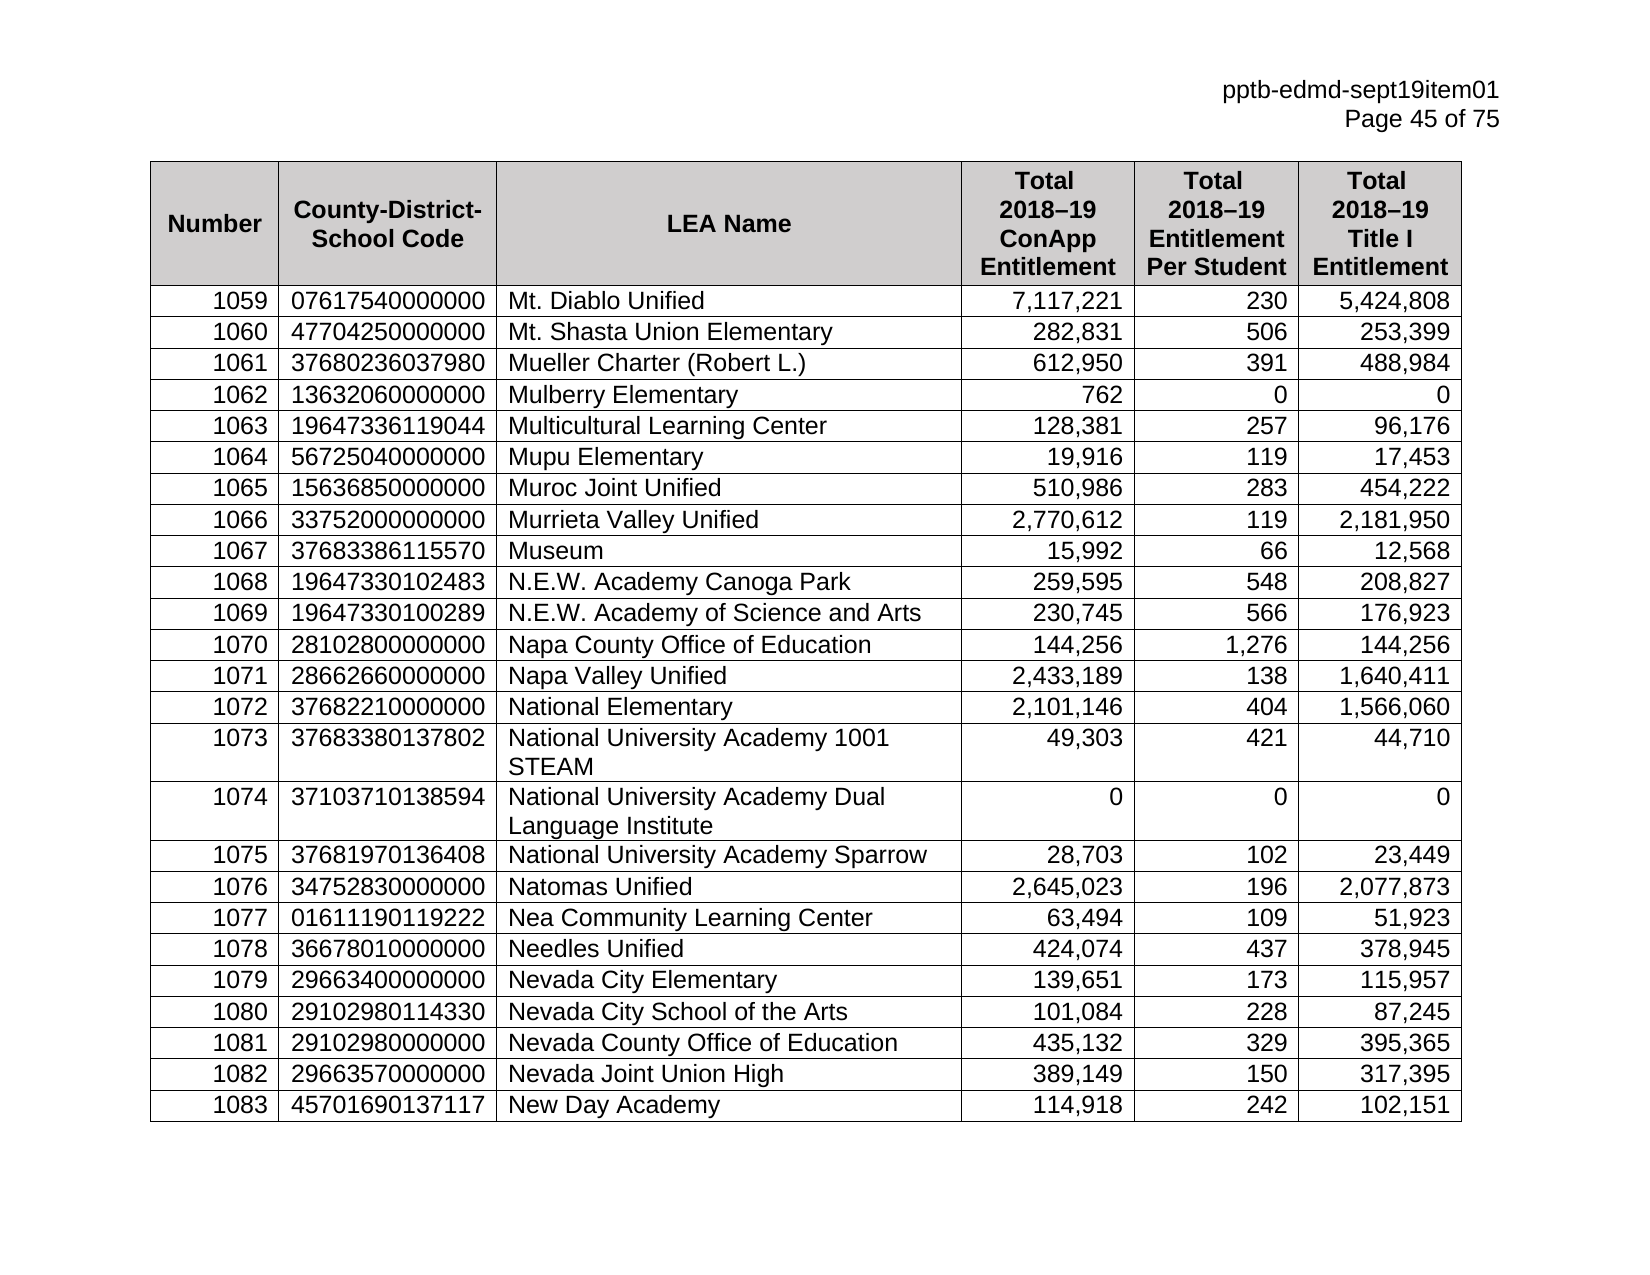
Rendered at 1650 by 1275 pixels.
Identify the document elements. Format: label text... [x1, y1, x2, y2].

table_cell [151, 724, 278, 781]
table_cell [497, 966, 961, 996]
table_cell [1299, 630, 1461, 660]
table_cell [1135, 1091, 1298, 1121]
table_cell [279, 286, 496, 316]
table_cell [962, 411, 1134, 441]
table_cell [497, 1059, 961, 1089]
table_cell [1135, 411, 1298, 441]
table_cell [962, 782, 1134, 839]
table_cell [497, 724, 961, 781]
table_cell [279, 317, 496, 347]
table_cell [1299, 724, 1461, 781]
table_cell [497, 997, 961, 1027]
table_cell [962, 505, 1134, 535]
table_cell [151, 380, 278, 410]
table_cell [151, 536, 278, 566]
table_header Total 2018–19 Entitlement Per Student [1135, 162, 1298, 285]
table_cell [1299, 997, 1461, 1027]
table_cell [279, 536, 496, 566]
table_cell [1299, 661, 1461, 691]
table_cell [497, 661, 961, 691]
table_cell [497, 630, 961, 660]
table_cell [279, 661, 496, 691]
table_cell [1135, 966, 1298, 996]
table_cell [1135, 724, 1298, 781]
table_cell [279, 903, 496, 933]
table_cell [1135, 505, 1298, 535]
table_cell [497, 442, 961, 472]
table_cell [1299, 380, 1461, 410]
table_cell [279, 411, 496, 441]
table_header County-District-School Code [279, 162, 496, 285]
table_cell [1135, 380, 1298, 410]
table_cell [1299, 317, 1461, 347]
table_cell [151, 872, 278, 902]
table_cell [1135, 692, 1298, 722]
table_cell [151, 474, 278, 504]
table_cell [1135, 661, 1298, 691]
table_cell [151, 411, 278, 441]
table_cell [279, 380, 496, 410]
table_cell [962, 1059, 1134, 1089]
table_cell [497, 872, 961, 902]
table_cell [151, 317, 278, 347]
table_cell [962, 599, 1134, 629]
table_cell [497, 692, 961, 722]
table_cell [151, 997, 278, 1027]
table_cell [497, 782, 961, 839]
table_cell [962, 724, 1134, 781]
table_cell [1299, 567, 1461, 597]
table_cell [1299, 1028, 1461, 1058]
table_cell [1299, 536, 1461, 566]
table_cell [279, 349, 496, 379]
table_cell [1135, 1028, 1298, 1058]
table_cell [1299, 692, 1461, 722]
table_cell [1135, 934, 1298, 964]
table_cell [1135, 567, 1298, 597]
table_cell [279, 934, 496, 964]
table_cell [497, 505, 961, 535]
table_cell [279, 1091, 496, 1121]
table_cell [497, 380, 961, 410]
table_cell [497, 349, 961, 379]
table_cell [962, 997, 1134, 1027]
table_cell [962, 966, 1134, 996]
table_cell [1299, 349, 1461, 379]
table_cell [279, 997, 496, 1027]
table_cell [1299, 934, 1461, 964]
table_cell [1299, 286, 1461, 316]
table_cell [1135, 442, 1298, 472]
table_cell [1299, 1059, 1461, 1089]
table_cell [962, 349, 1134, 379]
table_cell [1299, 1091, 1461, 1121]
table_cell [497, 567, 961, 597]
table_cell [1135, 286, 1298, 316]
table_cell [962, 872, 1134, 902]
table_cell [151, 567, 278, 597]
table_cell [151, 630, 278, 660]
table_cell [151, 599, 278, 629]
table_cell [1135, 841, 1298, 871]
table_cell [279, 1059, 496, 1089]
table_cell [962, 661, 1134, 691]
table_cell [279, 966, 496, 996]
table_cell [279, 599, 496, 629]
table_header LEA Name [497, 162, 961, 285]
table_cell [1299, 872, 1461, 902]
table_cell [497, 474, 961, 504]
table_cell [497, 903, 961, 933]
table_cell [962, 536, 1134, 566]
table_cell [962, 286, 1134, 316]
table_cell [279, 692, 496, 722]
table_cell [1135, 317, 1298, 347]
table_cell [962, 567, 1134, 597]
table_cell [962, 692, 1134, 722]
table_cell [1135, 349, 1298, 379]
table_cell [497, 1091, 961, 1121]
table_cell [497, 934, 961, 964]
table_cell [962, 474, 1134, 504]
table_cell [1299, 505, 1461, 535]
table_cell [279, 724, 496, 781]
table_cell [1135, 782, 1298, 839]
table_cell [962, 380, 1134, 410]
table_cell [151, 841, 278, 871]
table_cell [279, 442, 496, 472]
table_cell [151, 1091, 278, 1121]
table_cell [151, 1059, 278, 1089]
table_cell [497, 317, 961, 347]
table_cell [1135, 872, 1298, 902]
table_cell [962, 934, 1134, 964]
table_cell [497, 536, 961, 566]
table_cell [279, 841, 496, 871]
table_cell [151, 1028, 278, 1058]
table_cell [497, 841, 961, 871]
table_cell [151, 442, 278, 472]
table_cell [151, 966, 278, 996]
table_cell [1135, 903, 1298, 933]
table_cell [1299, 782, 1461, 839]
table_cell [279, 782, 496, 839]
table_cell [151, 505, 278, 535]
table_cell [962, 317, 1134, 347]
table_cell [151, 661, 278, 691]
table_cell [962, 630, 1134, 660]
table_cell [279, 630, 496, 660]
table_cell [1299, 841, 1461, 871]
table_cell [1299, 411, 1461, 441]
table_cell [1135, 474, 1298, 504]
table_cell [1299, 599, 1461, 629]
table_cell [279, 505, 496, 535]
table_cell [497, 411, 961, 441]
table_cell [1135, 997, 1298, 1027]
table_header Total 2018–19 Title I Entitlement [1299, 162, 1461, 285]
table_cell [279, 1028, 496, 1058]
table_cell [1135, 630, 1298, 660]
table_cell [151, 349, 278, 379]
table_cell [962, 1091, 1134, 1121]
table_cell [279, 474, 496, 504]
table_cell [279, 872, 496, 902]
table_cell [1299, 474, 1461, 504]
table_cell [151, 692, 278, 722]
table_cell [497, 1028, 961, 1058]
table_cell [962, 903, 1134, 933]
table_header Number [151, 162, 278, 285]
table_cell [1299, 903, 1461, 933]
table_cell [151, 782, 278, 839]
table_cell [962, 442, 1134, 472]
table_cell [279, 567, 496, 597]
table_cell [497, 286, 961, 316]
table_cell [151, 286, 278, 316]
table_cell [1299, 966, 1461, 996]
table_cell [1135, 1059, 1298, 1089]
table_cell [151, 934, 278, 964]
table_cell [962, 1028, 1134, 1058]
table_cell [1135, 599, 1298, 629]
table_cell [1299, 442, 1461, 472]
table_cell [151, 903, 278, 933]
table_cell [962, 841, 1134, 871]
table_header Total 2018–19 ConApp Entitlement [962, 162, 1134, 285]
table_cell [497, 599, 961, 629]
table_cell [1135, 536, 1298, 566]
